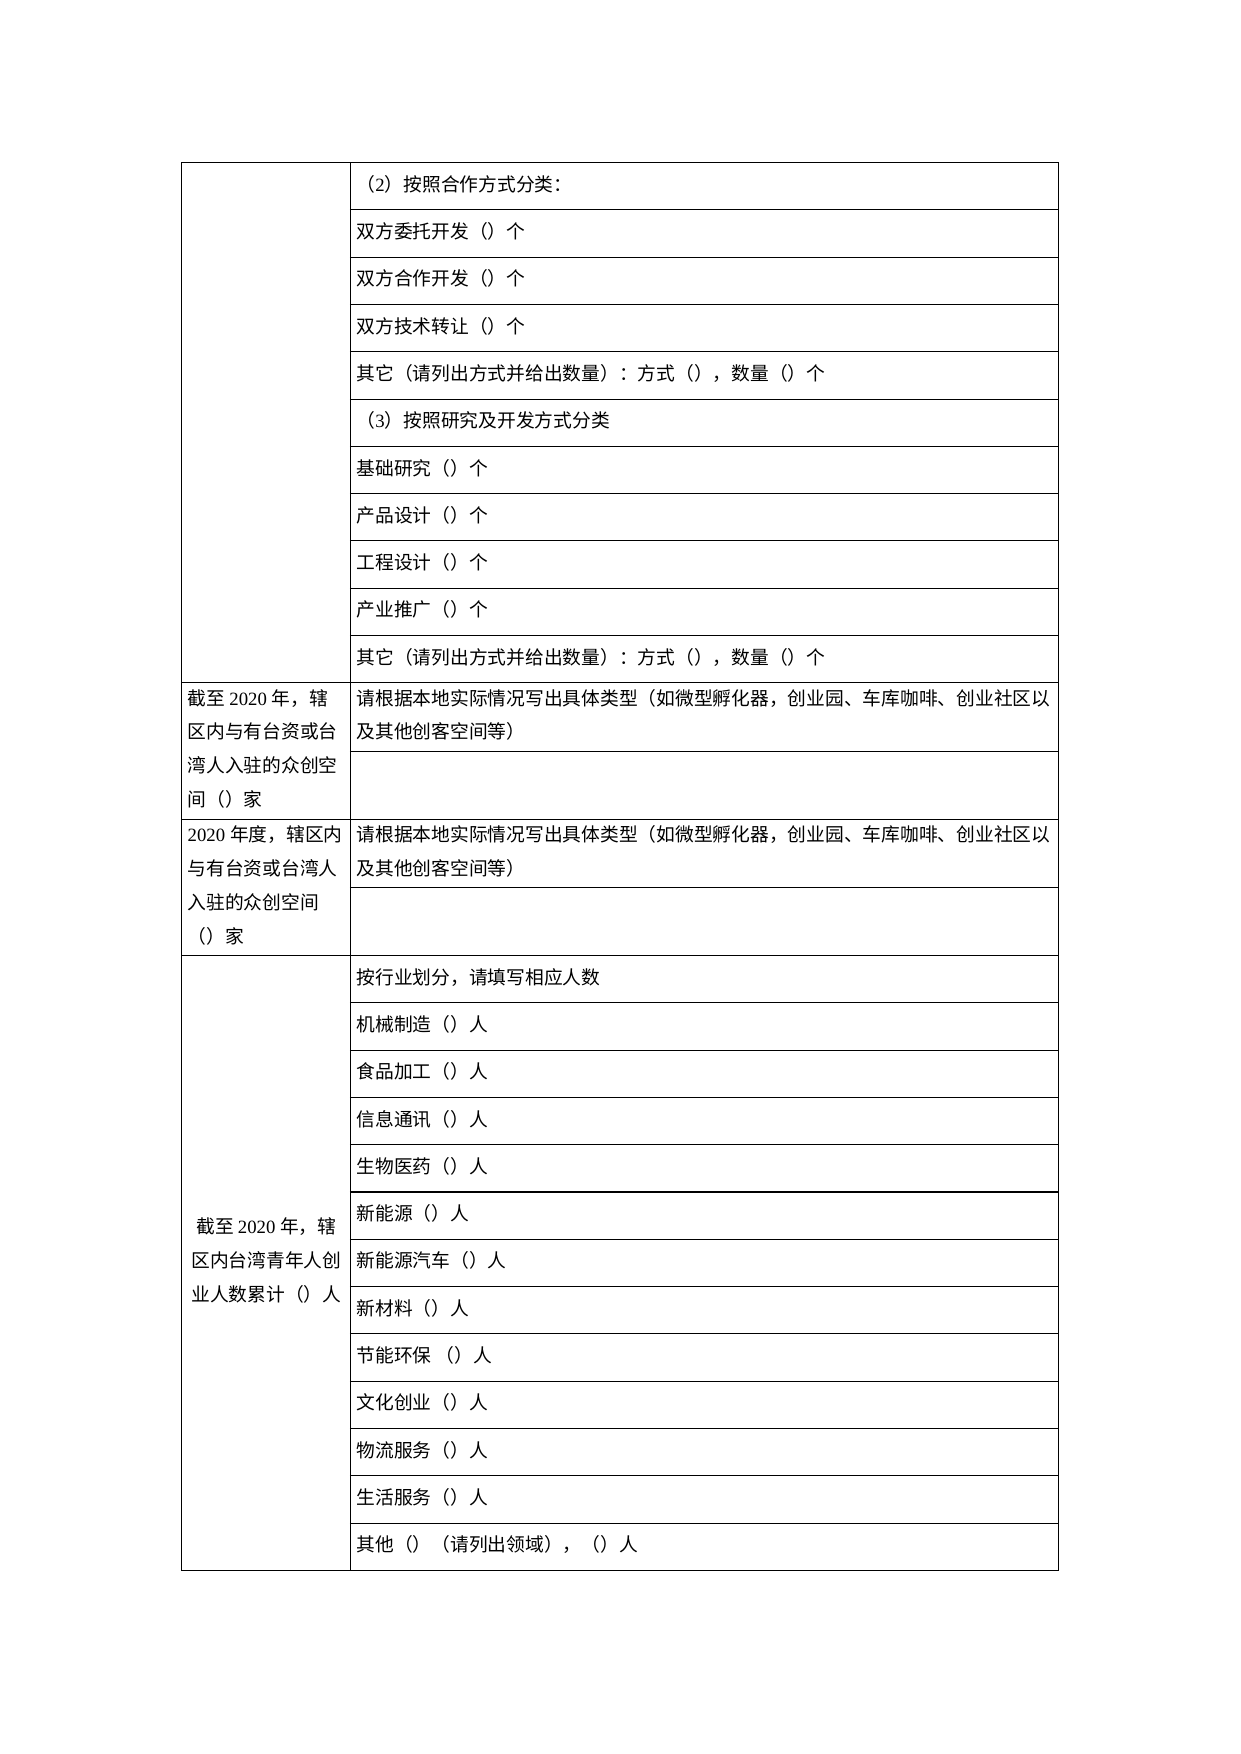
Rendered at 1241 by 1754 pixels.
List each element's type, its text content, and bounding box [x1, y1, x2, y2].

table_cell 2020 年度，辖区内与有台资或台湾人入驻的众创空间（）家 [182, 820, 350, 955]
table_cell 新材料（）人 [351, 1287, 1058, 1333]
table_cell 生活服务（）人 [351, 1476, 1058, 1522]
table_cell 生物医药（）人 [351, 1145, 1058, 1191]
table_cell 机械制造（）人 [351, 1003, 1058, 1049]
table_cell 请根据本地实际情况写出具体类型（如微型孵化器，创业园、车库咖啡、创业社区以及其他创客空间等） [351, 683, 1058, 751]
table_cell [351, 752, 1058, 818]
table_cell 新能源（）人 [351, 1193, 1058, 1239]
table_cell 双方合作开发（）个 [351, 258, 1058, 304]
table_cell 节能环保 （）人 [351, 1334, 1058, 1381]
table_cell （2）按照合作方式分类： [351, 163, 1058, 209]
table_cell 信息通讯（）人 [351, 1098, 1058, 1144]
table_cell 基础研究（）个 [351, 447, 1058, 493]
table_cell 双方技术转让（）个 [351, 305, 1058, 351]
table_cell 其它（请列出方式并给出数量）：方式（），数量（）个 [351, 352, 1058, 398]
table_cell （3）按照研究及开发方式分类 [351, 400, 1058, 446]
table_cell 其它（请列出方式并给出数量）：方式（），数量（）个 [351, 636, 1058, 682]
table_cell [351, 888, 1058, 955]
table_cell 产业推广（）个 [351, 589, 1058, 635]
table_cell 食品加工（）人 [351, 1051, 1058, 1097]
table_cell 工程设计（）个 [351, 541, 1058, 588]
table_cell 新能源汽车（）人 [351, 1240, 1058, 1286]
table_cell 请根据本地实际情况写出具体类型（如微型孵化器，创业园、车库咖啡、创业社区以及其他创客空间等） [351, 820, 1058, 887]
table_cell 物流服务（）人 [351, 1429, 1058, 1475]
table_cell 按行业划分，请填写相应人数 [351, 956, 1058, 1002]
table_cell 其他（）（请列出领域），（）人 [351, 1524, 1058, 1570]
table_cell 双方委托开发（）个 [351, 210, 1058, 257]
table_cell 截至 2020 年，辖区内台湾青年人创业人数累计（）人 [182, 956, 350, 1570]
table_cell 文化创业（）人 [351, 1382, 1058, 1428]
table_cell 截至 2020 年，辖区内与有台资或台湾人入驻的众创空间（）家 [182, 683, 350, 818]
table_cell 产品设计（）个 [351, 494, 1058, 540]
